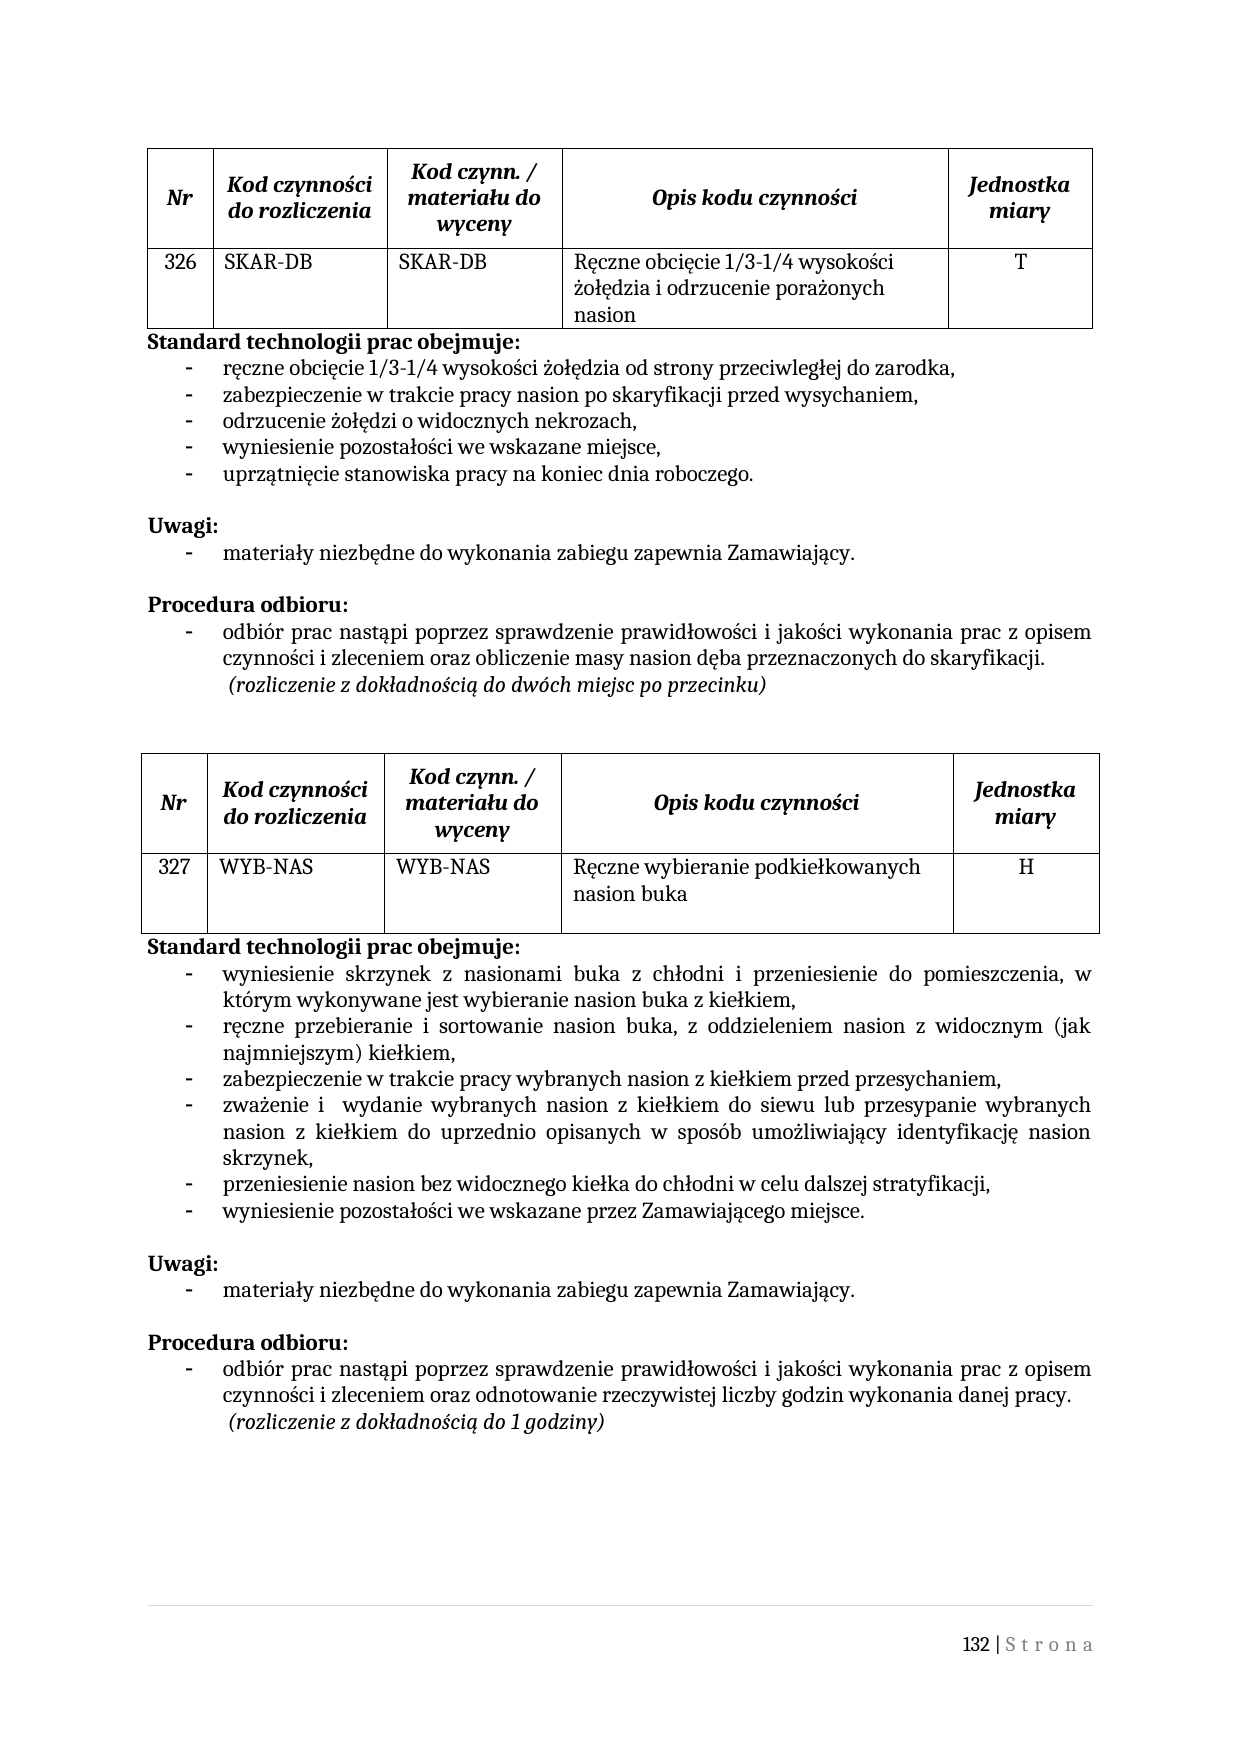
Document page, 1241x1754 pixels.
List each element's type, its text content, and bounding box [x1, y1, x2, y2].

list przeniesienie nasion bez widocznego kiełka do chłodni w celu dalszej stratyfikacji, [185, 1171, 1093, 1198]
list ręczne przebieranie i sortowanie nasion buka, z oddzieleniem nasion z widocznym (jak najmniejszym) kiełkiem, [185, 1013, 1093, 1066]
list materiały niezbędne do wykonania zabiegu zapewnia Zamawiający. [185, 1277, 1093, 1303]
text Standard technologii prac obejmuje: [148, 329, 1093, 355]
list zważenie i wydanie wybranych nasion z kiełkiem do siewu lub przesypanie wybranych nasion z kiełkiem do uprzednio opisanych w sposób umożliwiający identyfikację nasion skrzynek, [185, 1092, 1093, 1171]
list materiały niezbędne do wykonania zabiegu zapewnia Zamawiający. [185, 539, 1093, 566]
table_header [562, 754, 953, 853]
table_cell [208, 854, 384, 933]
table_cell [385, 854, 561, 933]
list wyniesienie skrzynek z nasionami buka z chłodni i przeniesienie do pomieszczenia, w którym wykonywane jest wybieranie nasion buka z kiełkiem, [185, 960, 1093, 1013]
text Procedura odbioru: [148, 592, 1093, 619]
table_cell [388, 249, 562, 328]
list wyniesienie pozostałości we wskazane przez Zamawiającego miejsce. [185, 1198, 1093, 1224]
text Standard technologii prac obejmuje: [148, 934, 1093, 960]
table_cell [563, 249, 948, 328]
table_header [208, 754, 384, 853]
text Procedura odbioru: [148, 1329, 1093, 1356]
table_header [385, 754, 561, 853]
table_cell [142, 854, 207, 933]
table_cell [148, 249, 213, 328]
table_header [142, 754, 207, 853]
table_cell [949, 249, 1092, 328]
text (rozliczenie z dokładnością do 1 godziny) [153, 1408, 1093, 1435]
list odbiór prac nastąpi poprzez sprawdzenie prawidłowości i jakości wykonania prac z opisem czynności i zleceniem oraz obliczenie masy nasion dęba przeznaczonych do skaryfikacji. [185, 619, 1093, 671]
list uprzątnięcie stanowiska pracy na koniec dnia roboczego. [185, 461, 1093, 487]
text Uwagi: [148, 513, 1093, 539]
text Uwagi: [148, 1250, 1093, 1277]
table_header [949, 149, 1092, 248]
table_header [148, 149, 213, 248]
list wyniesienie pozostałości we wskazane miejsce, [185, 434, 1093, 461]
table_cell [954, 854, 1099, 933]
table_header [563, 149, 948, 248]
list odbiór prac nastąpi poprzez sprawdzenie prawidłowości i jakości wykonania prac z opisem czynności i zleceniem oraz odnotowanie rzeczywistej liczby godzin wykonania danej pracy. [185, 1356, 1093, 1408]
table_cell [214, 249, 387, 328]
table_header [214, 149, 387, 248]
list zabezpieczenie w trakcie pracy wybranych nasion z kiełkiem przed przesychaniem, [185, 1066, 1093, 1092]
list ręczne obcięcie 1/3-1/4 wysokości żołędzia od strony przeciwległej do zarodka, [185, 355, 1093, 381]
list odrzucenie żołędzi o widocznych nekrozach, [185, 408, 1093, 434]
list zabezpieczenie w trakcie pracy nasion po skaryfikacji przed wysychaniem, [185, 381, 1093, 408]
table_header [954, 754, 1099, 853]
text (rozliczenie z dokładnością do dwóch miejsc po przecinku) [153, 671, 1093, 698]
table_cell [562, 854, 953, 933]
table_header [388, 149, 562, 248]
